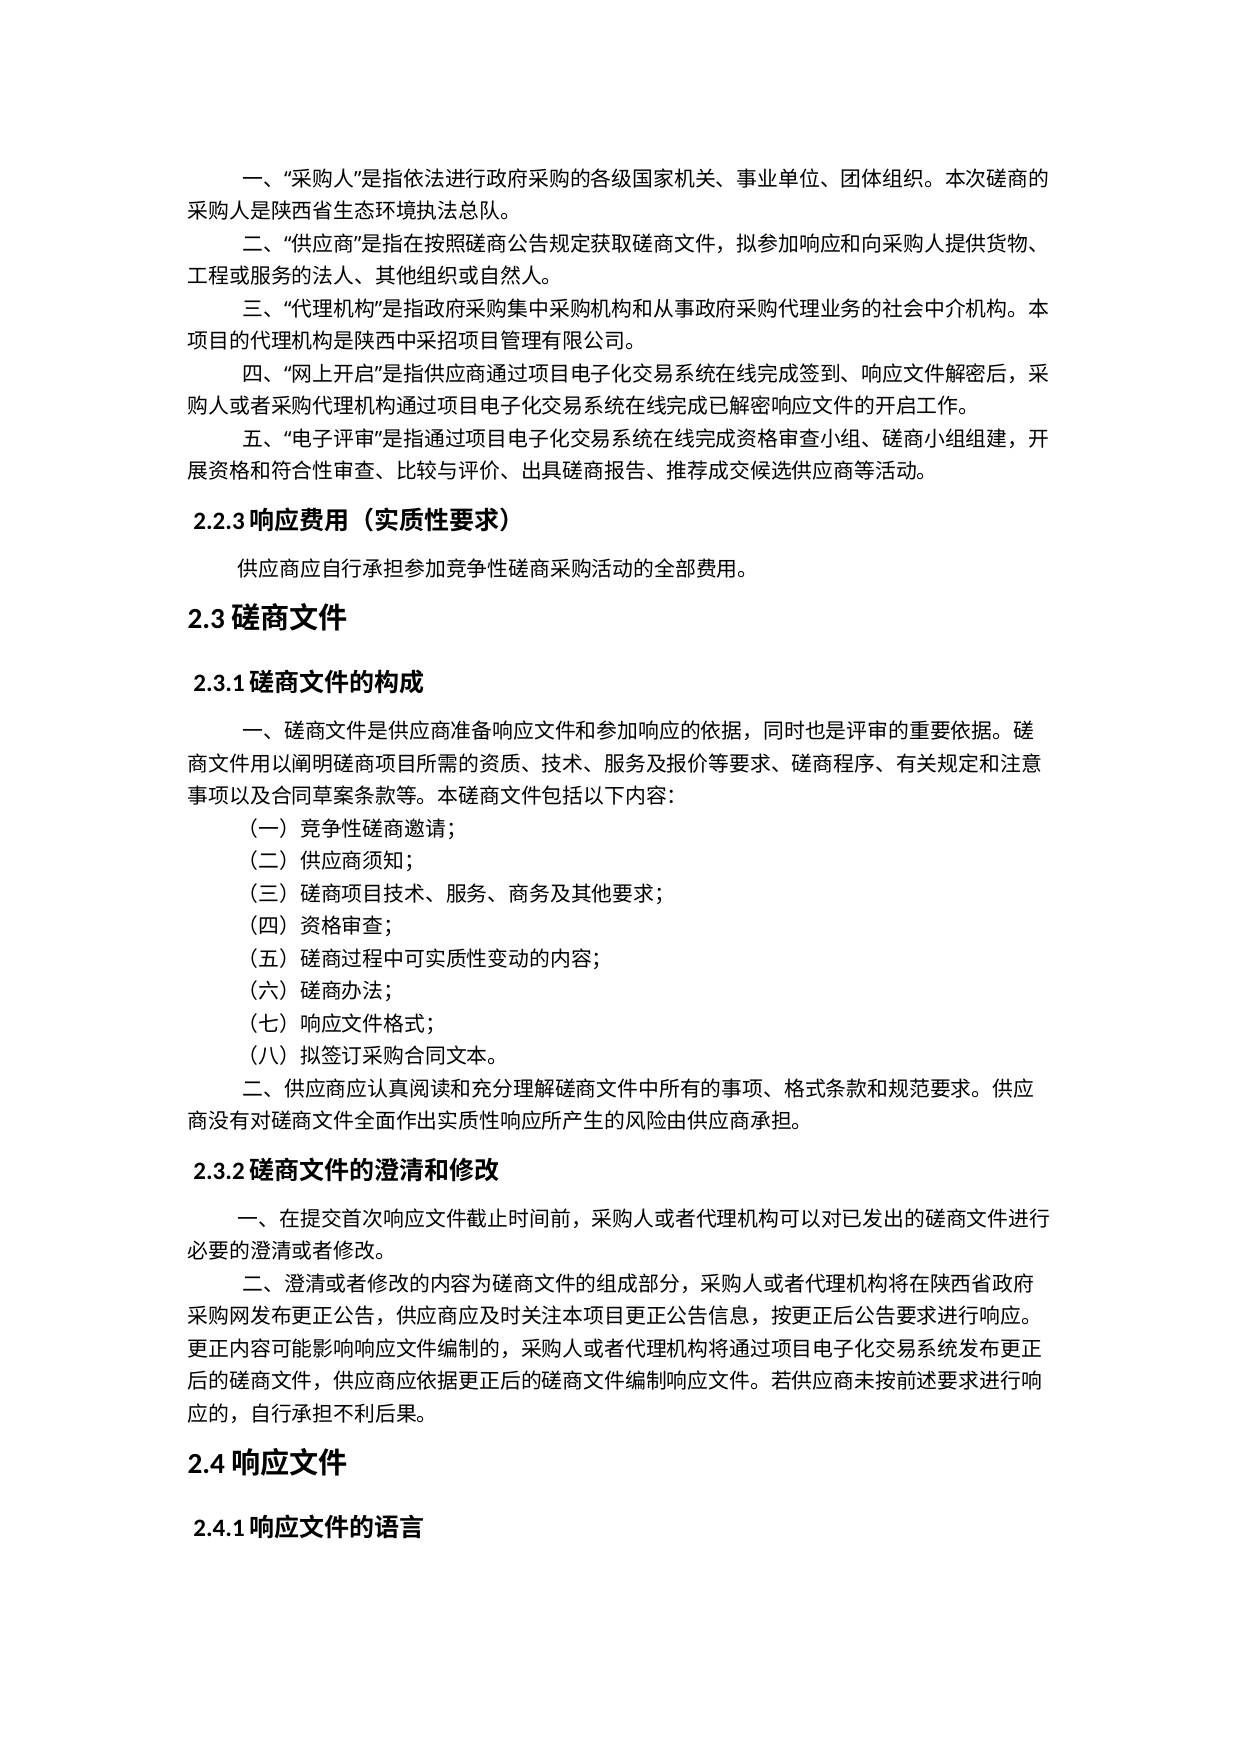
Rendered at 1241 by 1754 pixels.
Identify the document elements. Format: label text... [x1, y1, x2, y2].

text （八）拟签订采购合同文本。 [187, 1039, 1053, 1072]
text 二、澄清或者修改的内容为磋商文件的组成部分，采购人或者代理机构将在陕西省政府采购网发布更正公告，供应商应及时关注本项目更正公告信息，按更正后公告要求进行响应。更正内容可能影响响应文件编制的，采购人或者代理机构将通过项目电子化交易系统发布更正后的磋商文件，供应商应依据更正后的磋商文件编制响应文件。若供应商未按前述要求进行响应的，自行承担不利后果。 [187, 1267, 1053, 1429]
text 2.4响应文件 [187, 1429, 1053, 1494]
text 2.3磋商文件 [187, 584, 1053, 649]
text （六）磋商办法； [187, 974, 1053, 1007]
text （五）磋商过程中可实质性变动的内容； [187, 942, 1053, 974]
text 一、磋商文件是供应商准备响应文件和参加响应的依据，同时也是评审的重要依据。磋商文件用以阐明磋商项目所需的资质、技术、服务及报价等要求、磋商程序、有关规定和注意事项以及合同草案条款等。本磋商文件包括以下内容： [187, 714, 1053, 812]
text 二、“供应商”是指在按照磋商公告规定获取磋商文件，拟参加响应和向采购人提供货物、工程或服务的法人、其他组织或自然人。 [187, 227, 1053, 292]
text （三）磋商项目技术、服务、商务及其他要求； [187, 877, 1053, 909]
text （七）响应文件格式； [187, 1007, 1053, 1039]
text 供应商应自行承担参加竞争性磋商采购活动的全部费用。 [187, 552, 1053, 584]
text （四）资格审查； [187, 909, 1053, 942]
text 五、“电子评审”是指通过项目电子化交易系统在线完成资格审查小组、磋商小组组建，开展资格和符合性审查、比较与评价、出具磋商报告、推荐成交候选供应商等活动。 [187, 422, 1053, 487]
text （一）竞争性磋商邀请； [187, 812, 1053, 844]
text 2.3.2磋商文件的澄清和修改 [187, 1137, 1053, 1202]
text 三、“代理机构”是指政府采购集中采购机构和从事政府采购代理业务的社会中介机构。本项目的代理机构是陕西中采招项目管理有限公司。 [187, 292, 1053, 357]
text 一、在提交首次响应文件截止时间前，采购人或者代理机构可以对已发出的磋商文件进行必要的澄清或者修改。 [187, 1202, 1053, 1267]
text （二）供应商须知； [187, 844, 1053, 877]
text 2.2.3响应费用（实质性要求） [187, 487, 1053, 552]
text 一、“采购人”是指依法进行政府采购的各级国家机关、事业单位、团体组织。本次磋商的采购人是陕西省生态环境执法总队。 [187, 162, 1053, 227]
text 2.3.1磋商文件的构成 [187, 649, 1053, 714]
text 四、“网上开启”是指供应商通过项目电子化交易系统在线完成签到、响应文件解密后，采购人或者采购代理机构通过项目电子化交易系统在线完成已解密响应文件的开启工作。 [187, 357, 1053, 422]
text 2.4.1响应文件的语言 [187, 1494, 1053, 1559]
text 二、供应商应认真阅读和充分理解磋商文件中所有的事项、格式条款和规范要求。供应商没有对磋商文件全面作出实质性响应所产生的风险由供应商承担。 [187, 1072, 1053, 1137]
